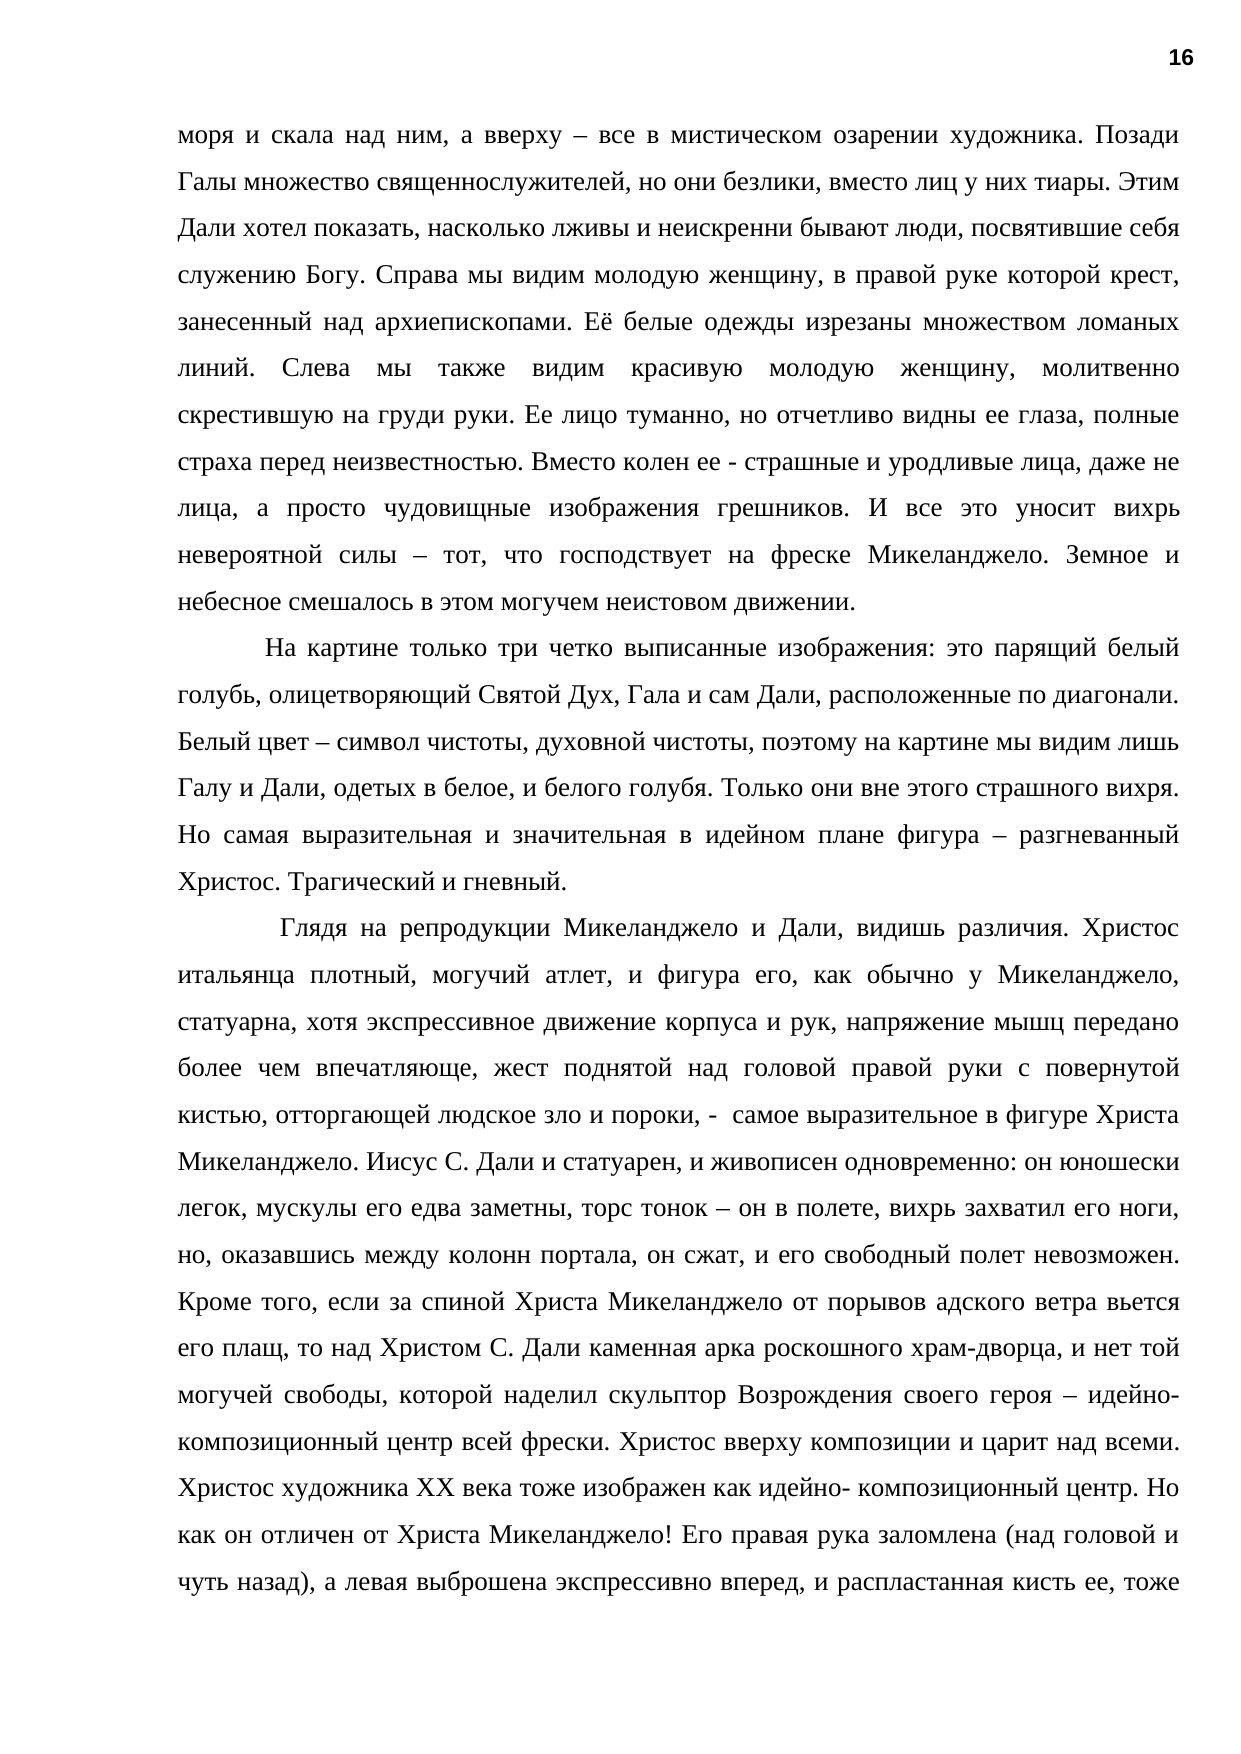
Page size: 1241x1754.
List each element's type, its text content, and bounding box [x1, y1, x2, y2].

text На картине только три четко выписанные изображения: это парящий белый голубь, олицетворяющий Святой Дух, Гала и сам Дали, расположенные по диагонали. Белый цвет – символ чистоты, духовной чистоты, поэтому на картине мы видим лишь Галу и Дали, одетых в белое, и белого голубя. Только они вне этого страшного вихря. Но самая выразительная и значительная в идейном плане фигура – разгневанный Христос. Трагический и гневный. [177, 631, 1181, 896]
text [177, 118, 1181, 616]
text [177, 911, 1181, 1596]
